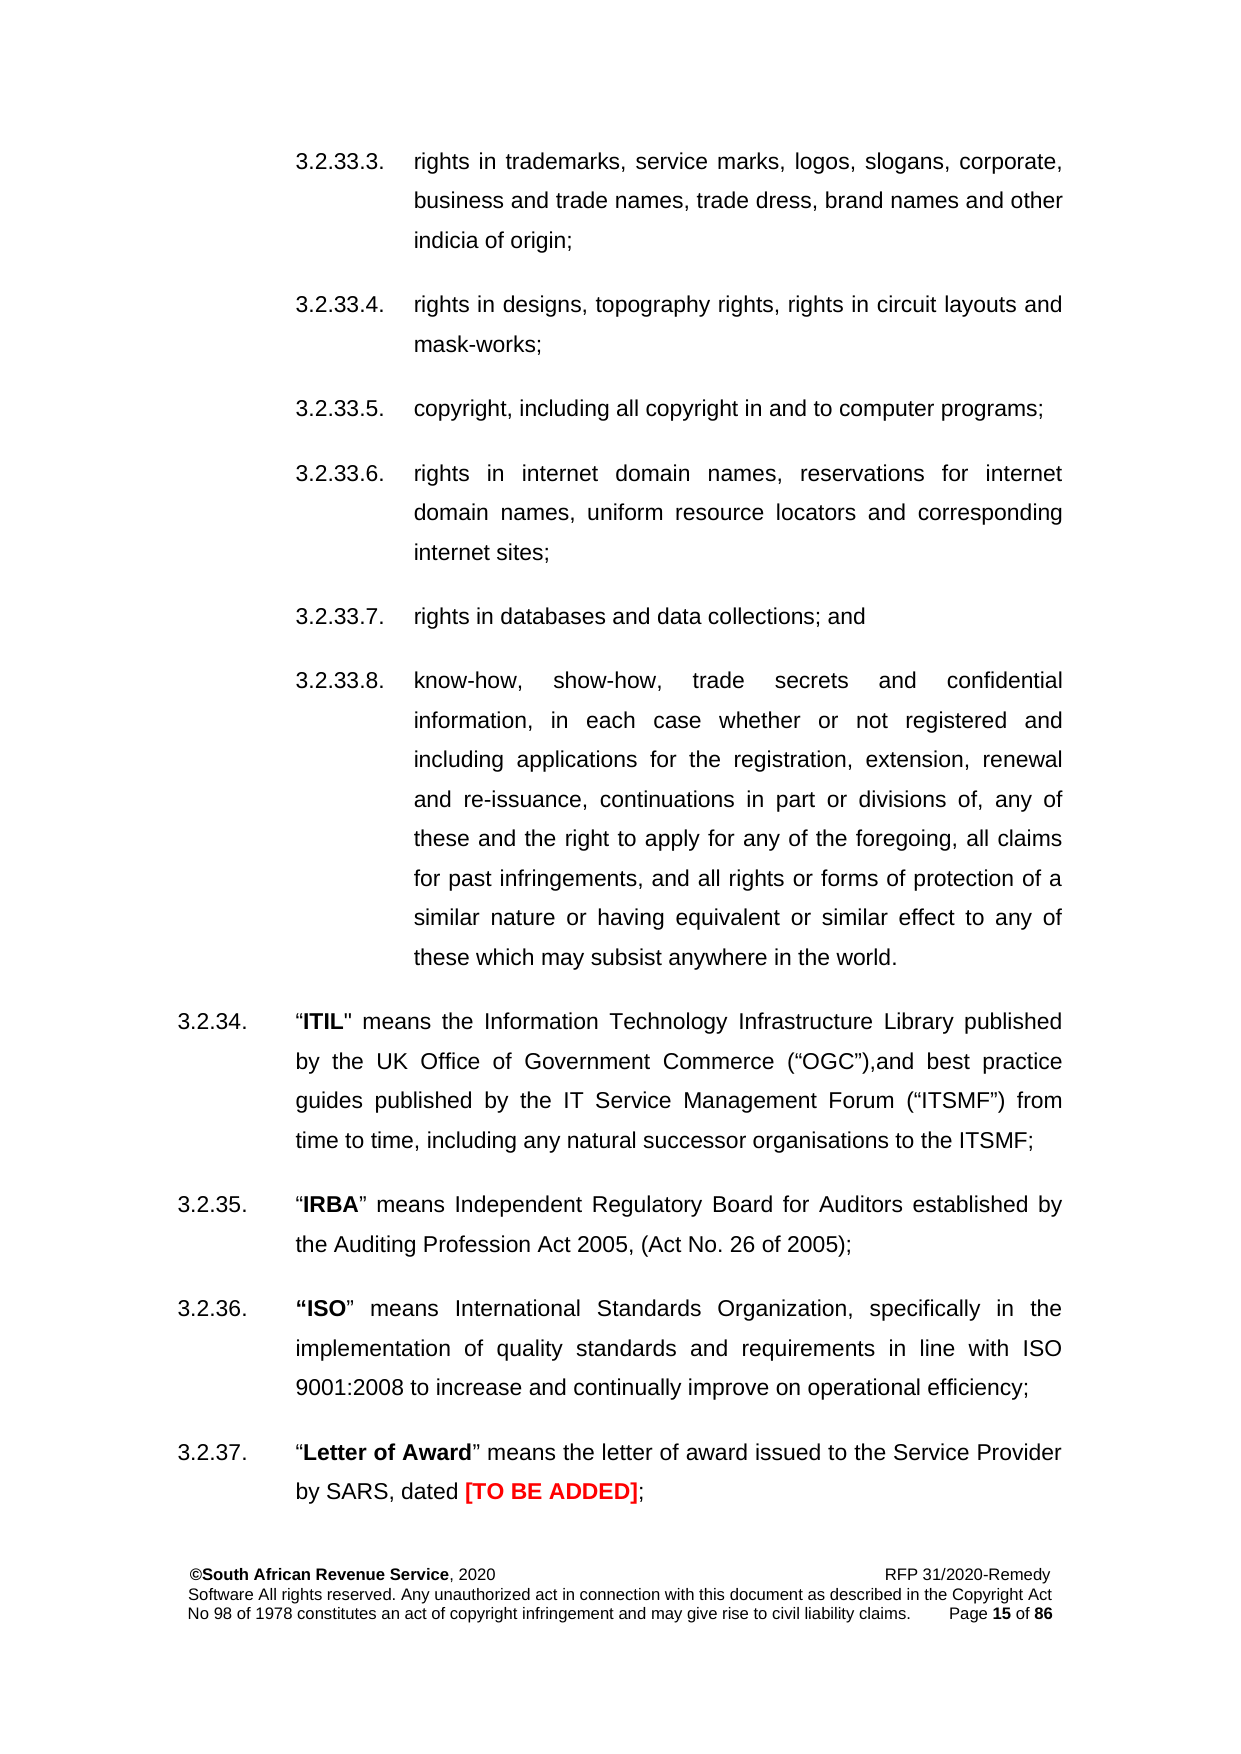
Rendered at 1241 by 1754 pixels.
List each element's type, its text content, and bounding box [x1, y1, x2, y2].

list know-how, show-how, trade secrets and confidential information, in each case whether or not registered and including applications for the registration, extension, renewal and re-issuance, continuations in part or divisions of, any of these and the right to apply for any of the foregoing, all claims for past infringements, and all rights or forms of protection of a similar nature or having equivalent or similar effect to any of these which may subsist anywhere in the world. [295, 667, 1063, 970]
list rights in trademarks, service marks, logos, slogans, corporate, business and trade names, trade dress, brand names and other indicia of origin; [295, 148, 1063, 253]
list “Letter of Award” means the letter of award issued to the Service Provider by SARS, dated [TO BE ADDED]; [177, 1439, 1063, 1504]
list copyright, including all copyright in and to computer programs; [295, 395, 1063, 421]
list “ISO” means International Standards Organization, specifically in the implementation of quality standards and requirements in line with ISO 9001:2008 to increase and continually improve on operational efficiency; [177, 1295, 1063, 1401]
list rights in internet domain names, reservations for internet domain names, uniform resource locators and corresponding internet sites; [295, 459, 1063, 565]
list “ITIL" means the Information Technology Infrastructure Library published by the UK Office of Government Commerce (“OGC”),and best practice guides published by the IT Service Management Forum (“ITSMF”) from time to time, including any natural successor organisations to the ITSMF; [177, 1008, 1063, 1153]
list rights in databases and data collections; and [295, 603, 1063, 629]
list “IRBA” means Independent Regulatory Board for Auditors established by the Auditing Profession Act 2005, (Act No. 26 of 2005); [177, 1191, 1063, 1257]
list rights in designs, topography rights, rights in circuit layouts and mask-works; [295, 291, 1063, 357]
